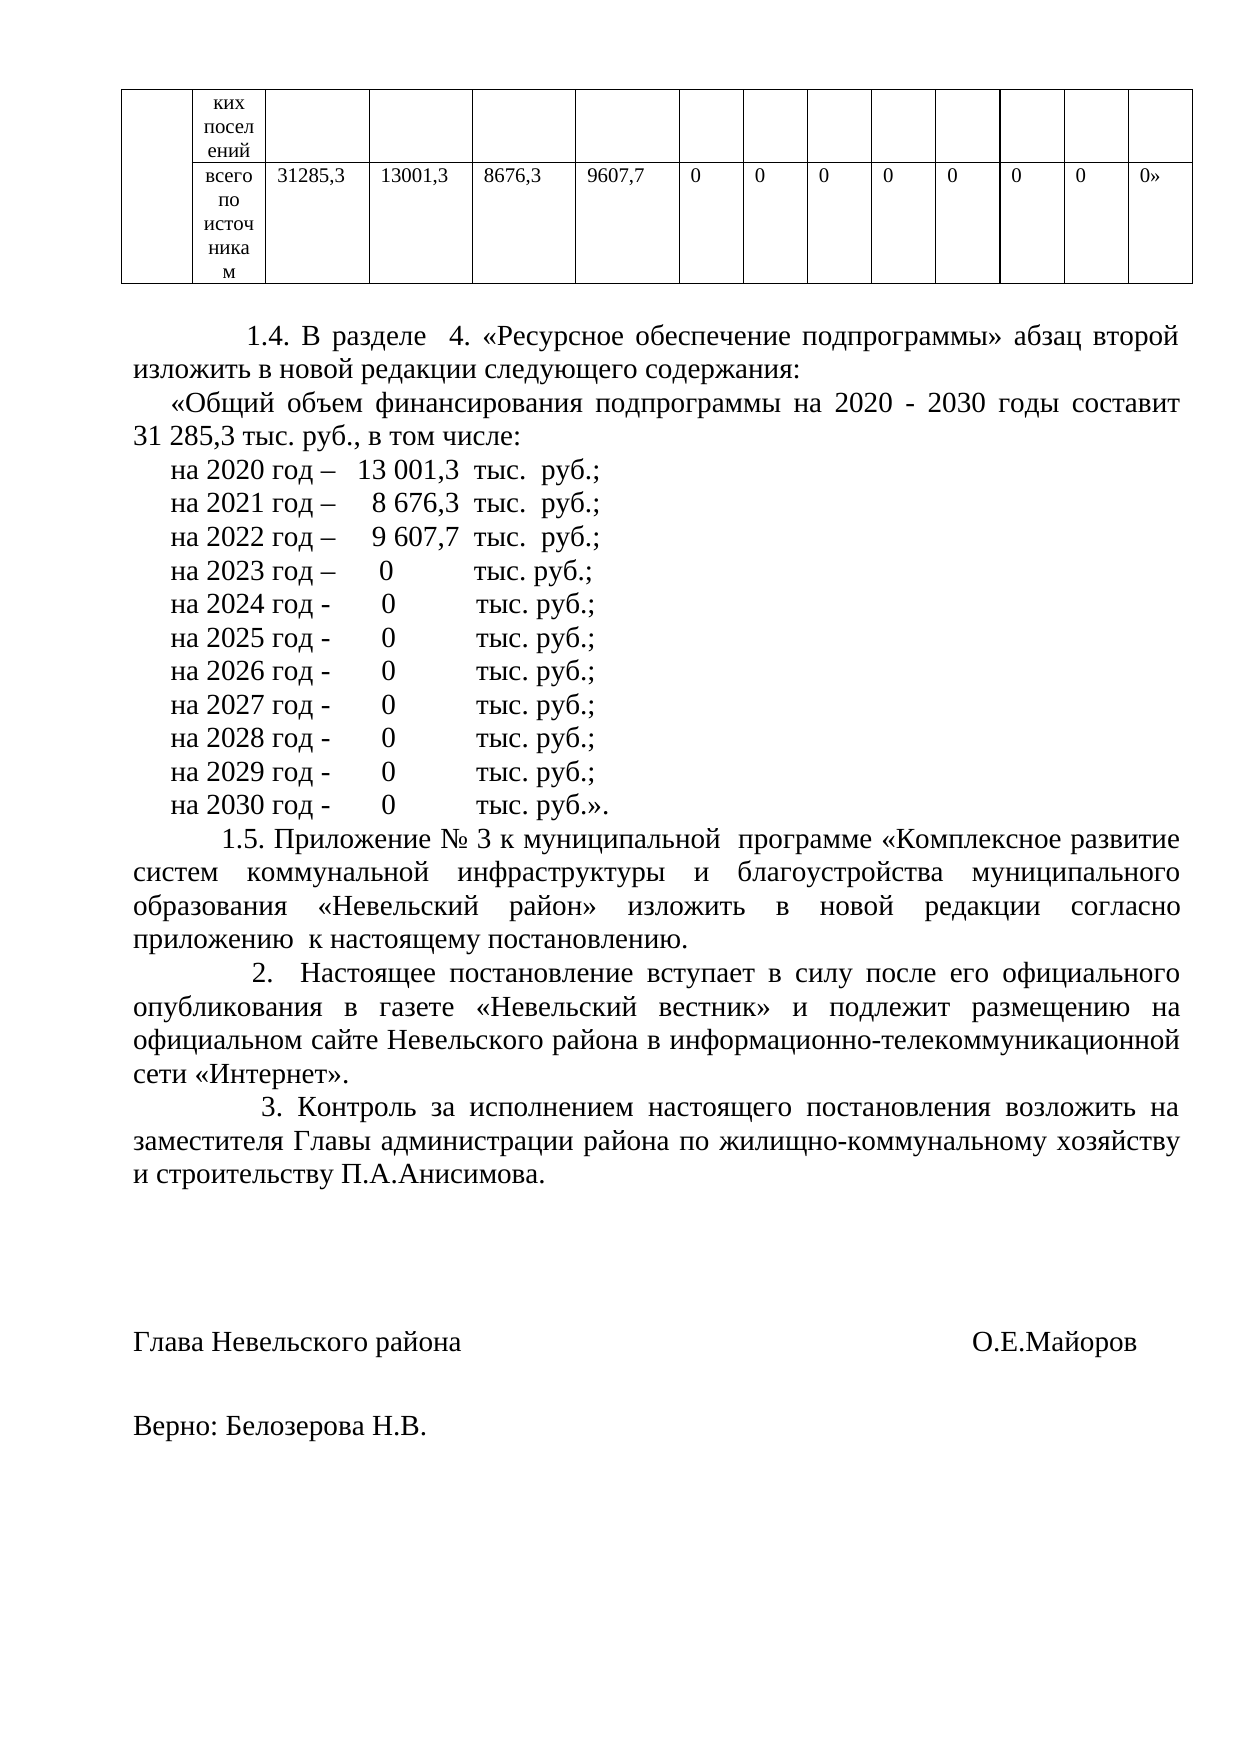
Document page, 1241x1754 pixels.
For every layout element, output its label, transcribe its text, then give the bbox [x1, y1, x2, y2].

text на 2022 год – 9 607,7 тыс. руб.; [133, 519, 1181, 553]
table_cell 0 [872, 163, 935, 283]
table_cell 0 [1001, 163, 1064, 283]
table_cell 0 [936, 90, 999, 162]
text на 2023 год – 0 тыс. руб.; [133, 553, 1181, 586]
table_cell 8676,3 [473, 163, 575, 283]
text 2. Настоящее постановление вступает в силу после его официального опубликования в газете «Невельский вестник» и подлежит размещению на официальном сайте Невельского района в информационно-телекоммуникационной сети «Интернет». [133, 955, 1181, 1089]
table_cell 0 [680, 163, 743, 283]
text «Общий объем финансирования подпрограммы на 2020 - 2030 годы составит 31 285,3 тыс. руб., в том числе: [133, 385, 1181, 452]
table_cell 0 [576, 90, 679, 162]
table_cell 0 [680, 90, 743, 162]
table_cell 9607,7 [576, 163, 679, 283]
table_cell 0 [744, 90, 807, 162]
text на 2021 год – 8 676,3 тыс. руб.; [133, 486, 1181, 519]
table_cell 0 [1001, 90, 1064, 162]
text на 2020 год – 13 001,3 тыс. руб.; [133, 452, 1181, 486]
table_cell 13001,3 [370, 163, 472, 283]
text на 2026 год - 0 тыс. руб.; [133, 653, 1181, 687]
text на 2027 год - 0 тыс. руб.; [133, 687, 1181, 720]
table_cell 0 [473, 90, 575, 162]
table_cell 0 [808, 163, 871, 283]
text 1.5. Приложение № 3 к муниципальной программе «Комплексное развитие систем коммунальной инфраструктуры и благоустройства муниципального образования «Невельский район» изложить в новой редакции согласно приложению к настоящему постановлению. [133, 821, 1181, 955]
text на 2029 год - 0 тыс. руб.; [133, 754, 1181, 787]
table_cell 0 [370, 90, 472, 162]
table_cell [193, 90, 265, 162]
text на 2024 год - 0 тыс. руб.; [133, 586, 1181, 620]
text Верно: Белозерова Н.В. [133, 1408, 1181, 1441]
table_cell 0 [266, 90, 369, 162]
table_cell всего по источникам [193, 163, 265, 283]
table_cell 0 [936, 163, 999, 283]
table_cell 31285,3 [266, 163, 369, 283]
table_cell 0 [744, 163, 807, 283]
table_cell 0 [808, 90, 871, 162]
table_cell 0 [1065, 90, 1128, 162]
text на 2030 год - 0 тыс. руб.». [133, 787, 1181, 821]
text 1.4. В разделе 4. «Ресурсное обеспечение подпрограммы» абзац второй изложить в новой редакции следующего содержания: [133, 318, 1181, 385]
text 3. Контроль за исполнением настоящего постановления возложить на заместителя Главы администрации района по жилищно-коммунальному хозяйству и строительству П.А.Анисимова. [133, 1089, 1181, 1190]
table_cell 0 [1129, 90, 1192, 162]
table_cell 0 [1065, 163, 1128, 283]
text на 2028 год - 0 тыс. руб.; [133, 720, 1181, 754]
table_cell 0 [872, 90, 935, 162]
text Глава Невельского района О.Е.Майоров [133, 1324, 1181, 1358]
text на 2025 год - 0 тыс. руб.; [133, 620, 1181, 653]
table_cell 0» [1129, 163, 1192, 283]
